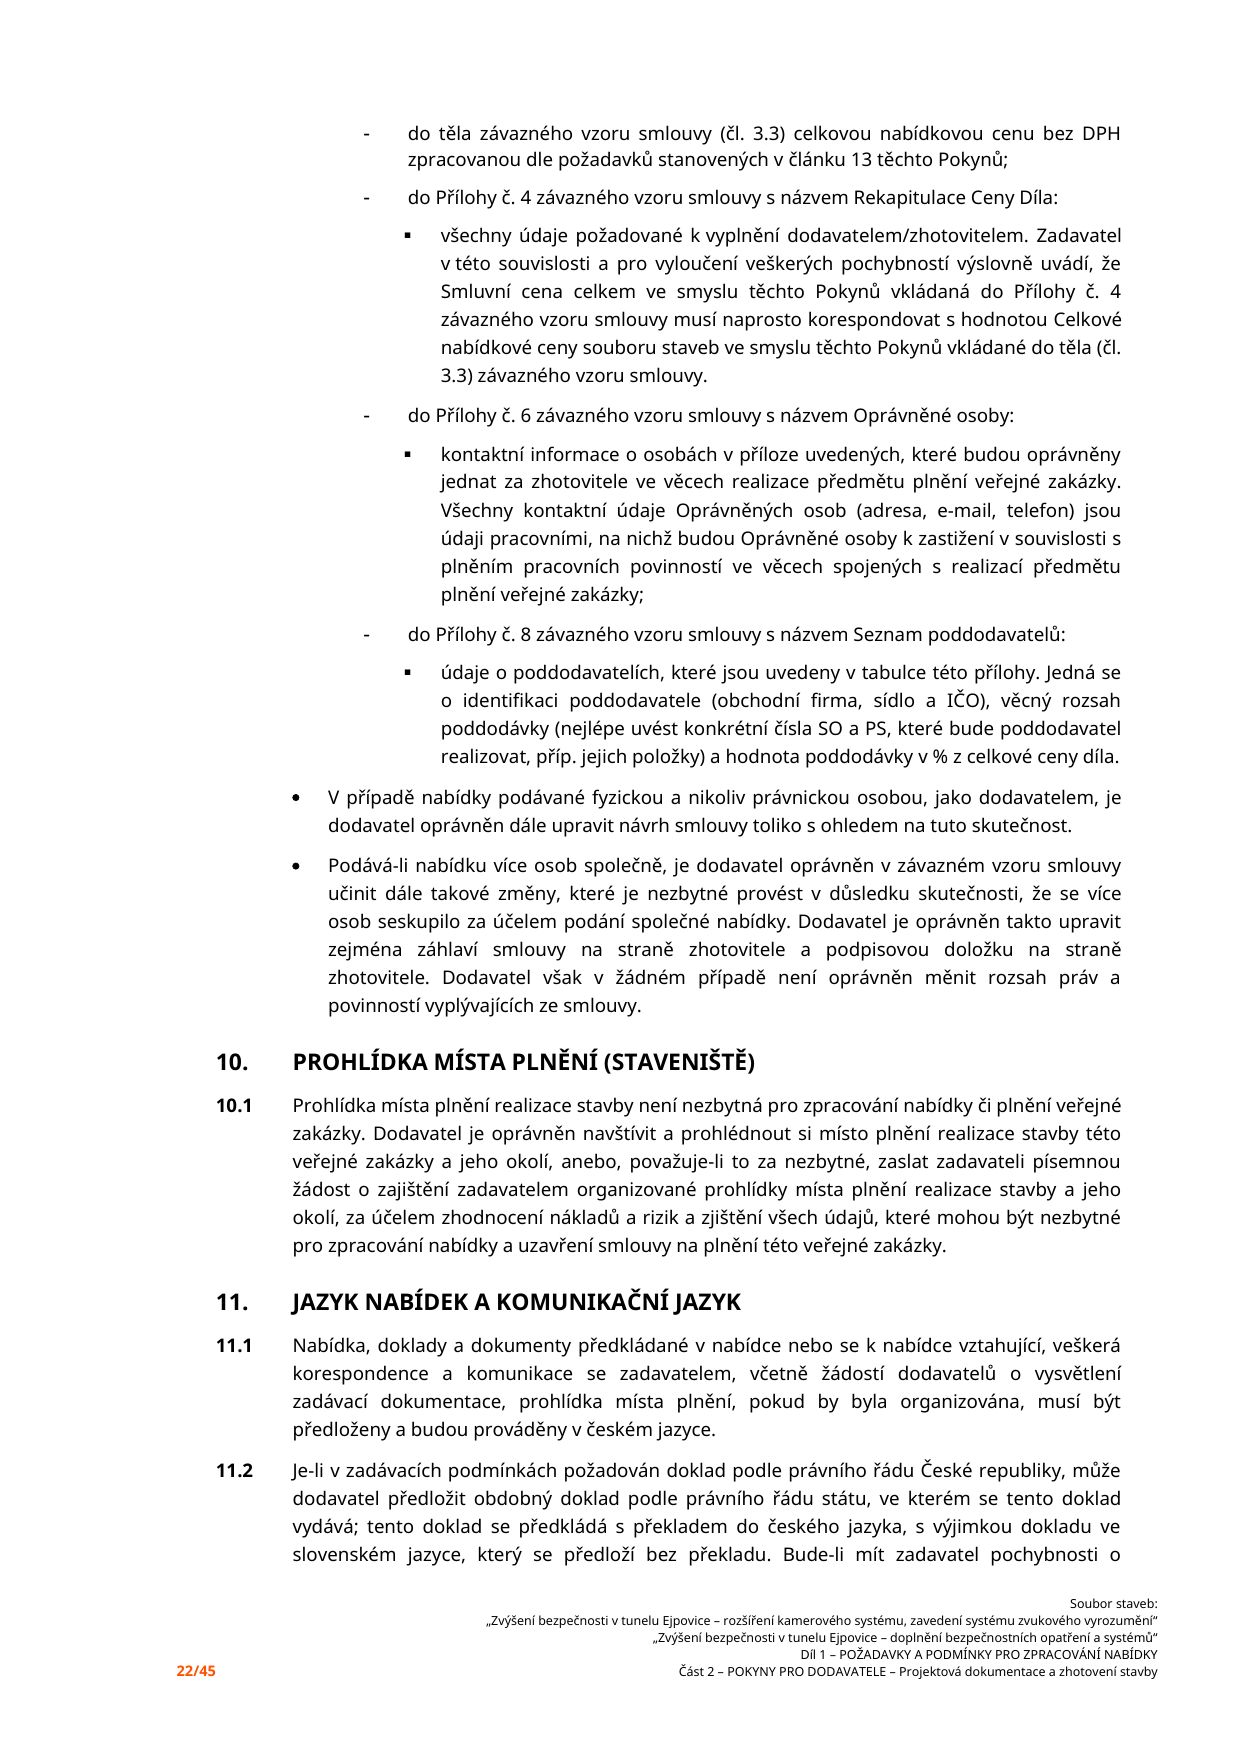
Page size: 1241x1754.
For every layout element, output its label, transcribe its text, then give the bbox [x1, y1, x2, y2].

text JAZYK NABÍDEK A KOMUNIKAČNÍ JAZYK [216, 1286, 1122, 1317]
text Prohlídka místa plnění realizace stavby není nezbytná pro zpracování nabídky či plnění veřejné zakázky. Dodavatel je oprávněn navštívit a prohlédnout si místo plnění realizace stavby této veřejné zakázky a jeho okolí, anebo, považuje-li to za nezbytné, zaslat zadavateli písemnou žádost o zajištění zadavatelem organizované prohlídky místa plnění realizace stavby a jeho okolí, za účelem zhodnocení nákladů a rizik a zjištění všech údajů, které mohou být nezbytné pro zpracování nabídky a uzavření smlouvy na plnění této veřejné zakázky. [216, 1093, 1122, 1258]
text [216, 1457, 1122, 1567]
list údaje o poddodavatelích, které jsou uvedeny v tabulce této přílohy. Jedná se o identifikaci poddodavatele (obchodní firma, sídlo a IČO), věcný rozsah poddodávky (nejlépe uvést konkrétní čísla SO a PS, které bude poddodavatel realizovat, příp. jejich položky) a hodnota poddodávky v % z celkové ceny díla. [403, 659, 1122, 769]
list do Přílohy č. 6 závazného vzoru smlouvy s názvem Oprávněné osoby: [363, 403, 1122, 428]
text V případě nabídky podávané fyzickou a nikoliv právnickou osobou, jako dodavatelem, je dodavatel oprávněn dále upravit návrh smlouvy toliko s ohledem na tuto skutečnost. [292, 784, 1122, 838]
text Podává-li nabídku více osob společně, je dodavatel oprávněn v závazném vzoru smlouvy učinit dále takové změny, které je nezbytné provést v důsledku skutečnosti, že se více osob seskupilo za účelem podání společné nabídky. Dodavatel je oprávněn takto upravit zejména záhlaví smlouvy na straně zhotovitele a podpisovou doložku na straně zhotovitele. Dodavatel však v žádném případě není oprávněn měnit rozsah práv a povinností vyplývajících ze smlouvy. [292, 853, 1122, 1018]
text Nabídka, doklady a dokumenty předkládané v nabídce nebo se k nabídce vztahující, veškerá korespondence a komunikace se zadavatelem, včetně žádostí dodavatelů o vysvětlení zadávací dokumentace, prohlídka místa plnění, pokud by byla organizována, musí být předloženy a budou prováděny v českém jazyce. [216, 1333, 1122, 1442]
list všechny údaje požadované k vyplnění dodavatelem/zhotovitelem. Zadavatel v této souvislosti a pro vyloučení veškerých pochybností výslovně uvádí, že Smluvní cena celkem ve smyslu těchto Pokynů vkládaná do Přílohy č. 4 závazného vzoru smlouvy musí naprosto korespondovat s hodnotou Celkové nabídkové ceny souboru staveb ve smyslu těchto Pokynů vkládané do těla (čl. 3.3) závazného vzoru smlouvy. [403, 222, 1122, 388]
list kontaktní informace o osobách v příloze uvedených, které budou oprávněny jednat za zhotovitele ve věcech realizace předmětu plnění veřejné zakázky. Všechny kontaktní údaje Oprávněných osob (adresa, e-mail, telefon) jsou údaji pracovními, na nichž budou Oprávněné osoby k zastižení v souvislosti s plněním pracovních povinností ve věcech spojených s realizací předmětu plnění veřejné zakázky; [403, 441, 1122, 606]
list do Přílohy č. 8 závazného vzoru smlouvy s názvem Seznam poddodavatelů: [363, 621, 1122, 647]
text PROHLÍDKA MÍSTA PLNĚNÍ (STAVENIŠTĚ) [216, 1046, 1122, 1077]
list do Přílohy č. 4 závazného vzoru smlouvy s názvem Rekapitulace Ceny Díla: [363, 184, 1122, 210]
list do těla závazného vzoru smlouvy (čl. 3.3) celkovou nabídkovou cenu bez DPH zpracovanou dle požadavků stanovených v článku 13 těchto Pokynů; [363, 121, 1122, 172]
